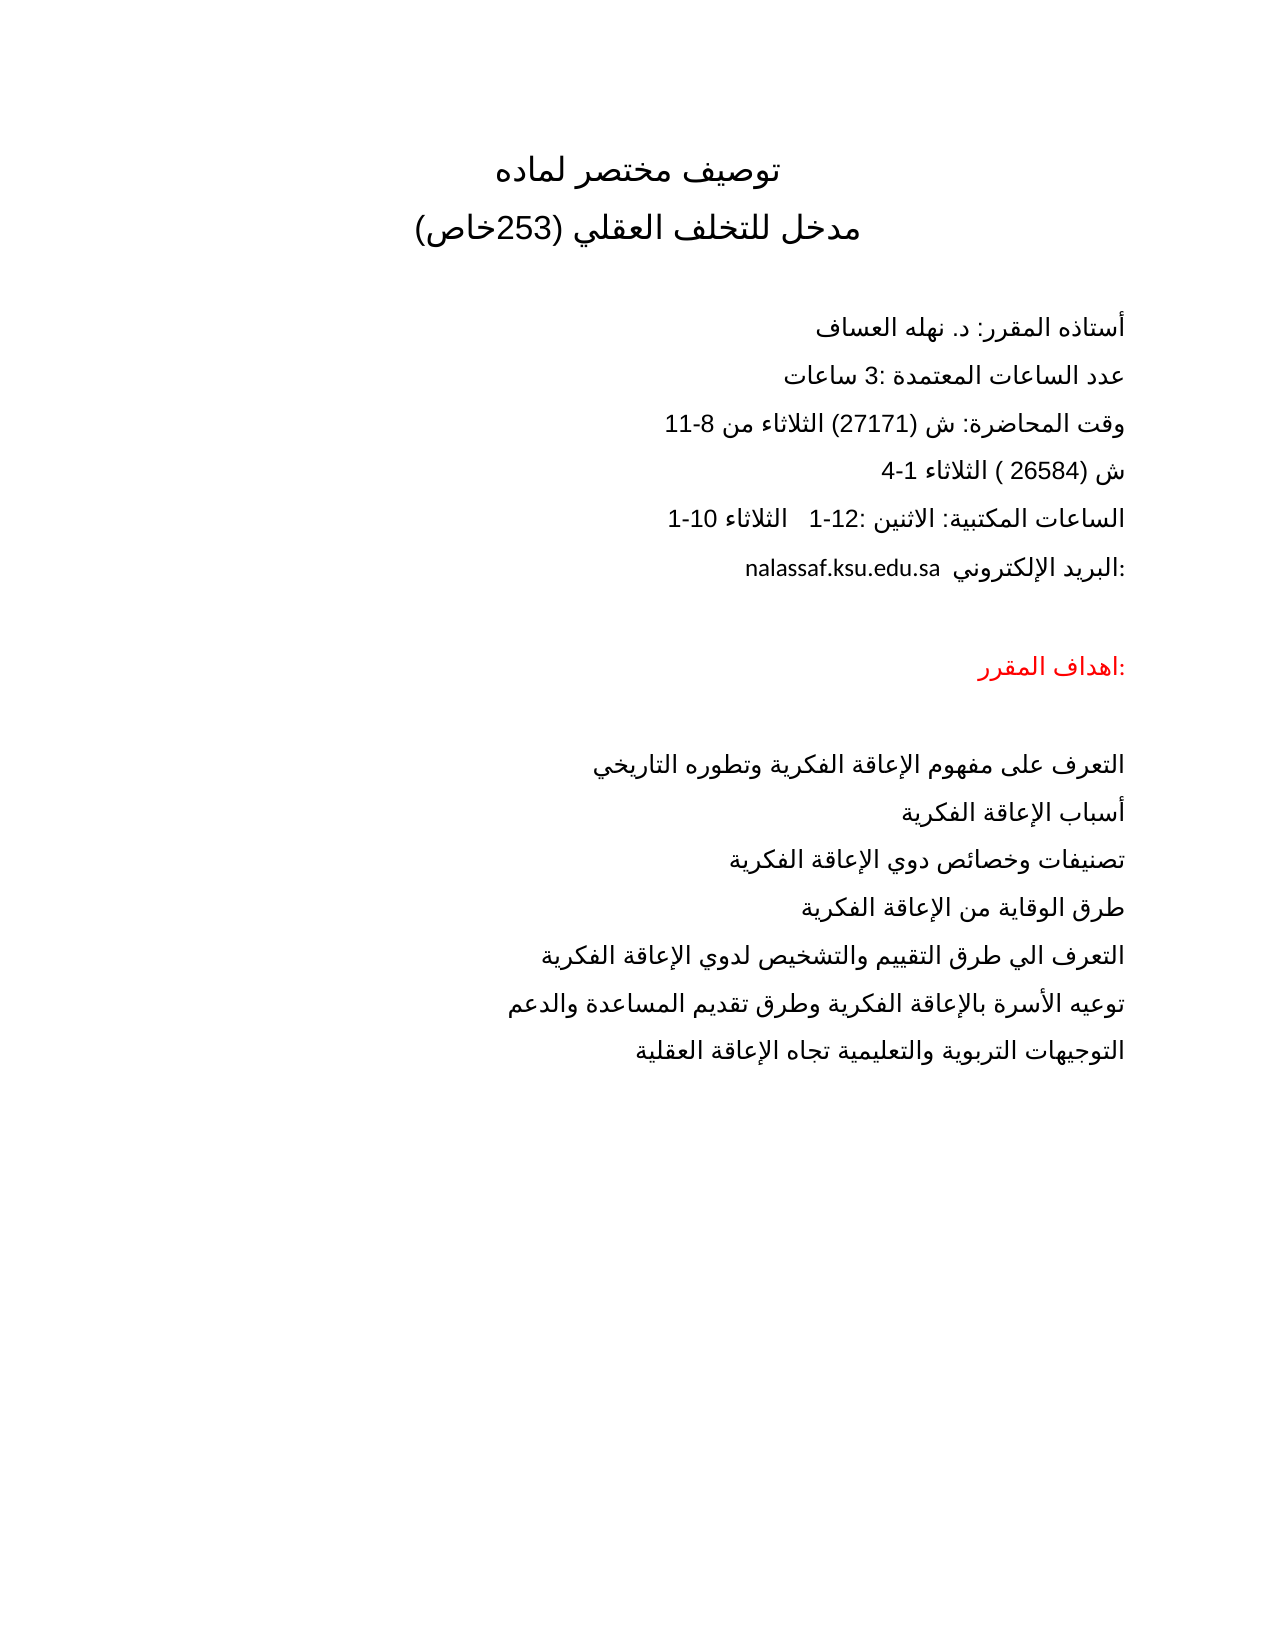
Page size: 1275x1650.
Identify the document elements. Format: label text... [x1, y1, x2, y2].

text أسباب الإعاقة الفكرية [150, 798, 1125, 827]
text توعيه الأسرة بالإعاقة الفكرية وطرق تقديم المساعدة والدعم [150, 989, 1125, 1017]
text عدد الساعات المعتمدة :3 ساعات [150, 361, 1125, 389]
text مدخل للتخلف العقلي (253خاص) [150, 208, 1125, 247]
text اهداف المقرر: [150, 651, 1125, 681]
text التوجيهات التربوية والتعليمية تجاه الإعاقة العقلية [150, 1036, 1125, 1065]
text التعرف الي طرق التقييم والتشخيص لدوي الإعاقة الفكرية [150, 941, 1125, 970]
text تصنيفات وخصائص دوي الإعاقة الفكرية [150, 846, 1125, 874]
text التعرف على مفهوم الإعاقة الفكرية وتطوره التاريخي [150, 750, 1125, 779]
text الساعات المكتبية: الاثنين :12-1 الثلاثاء 10-1 [150, 504, 1125, 533]
text أستاذه المقرر: د. نهله العساف [150, 313, 1125, 342]
text nalassaf.ksu.edu.sa البريد الإلكتروني: [150, 552, 1125, 582]
text طرق الوقاية من الإعاقة الفكرية [150, 893, 1125, 922]
text ش (26584 ) الثلاثاء 1-4 [150, 456, 1125, 485]
text وقت المحاضرة: ش (27171) الثلاثاء من 8-11 [150, 408, 1125, 437]
text توصيف مختصر لماده [150, 150, 1125, 188]
